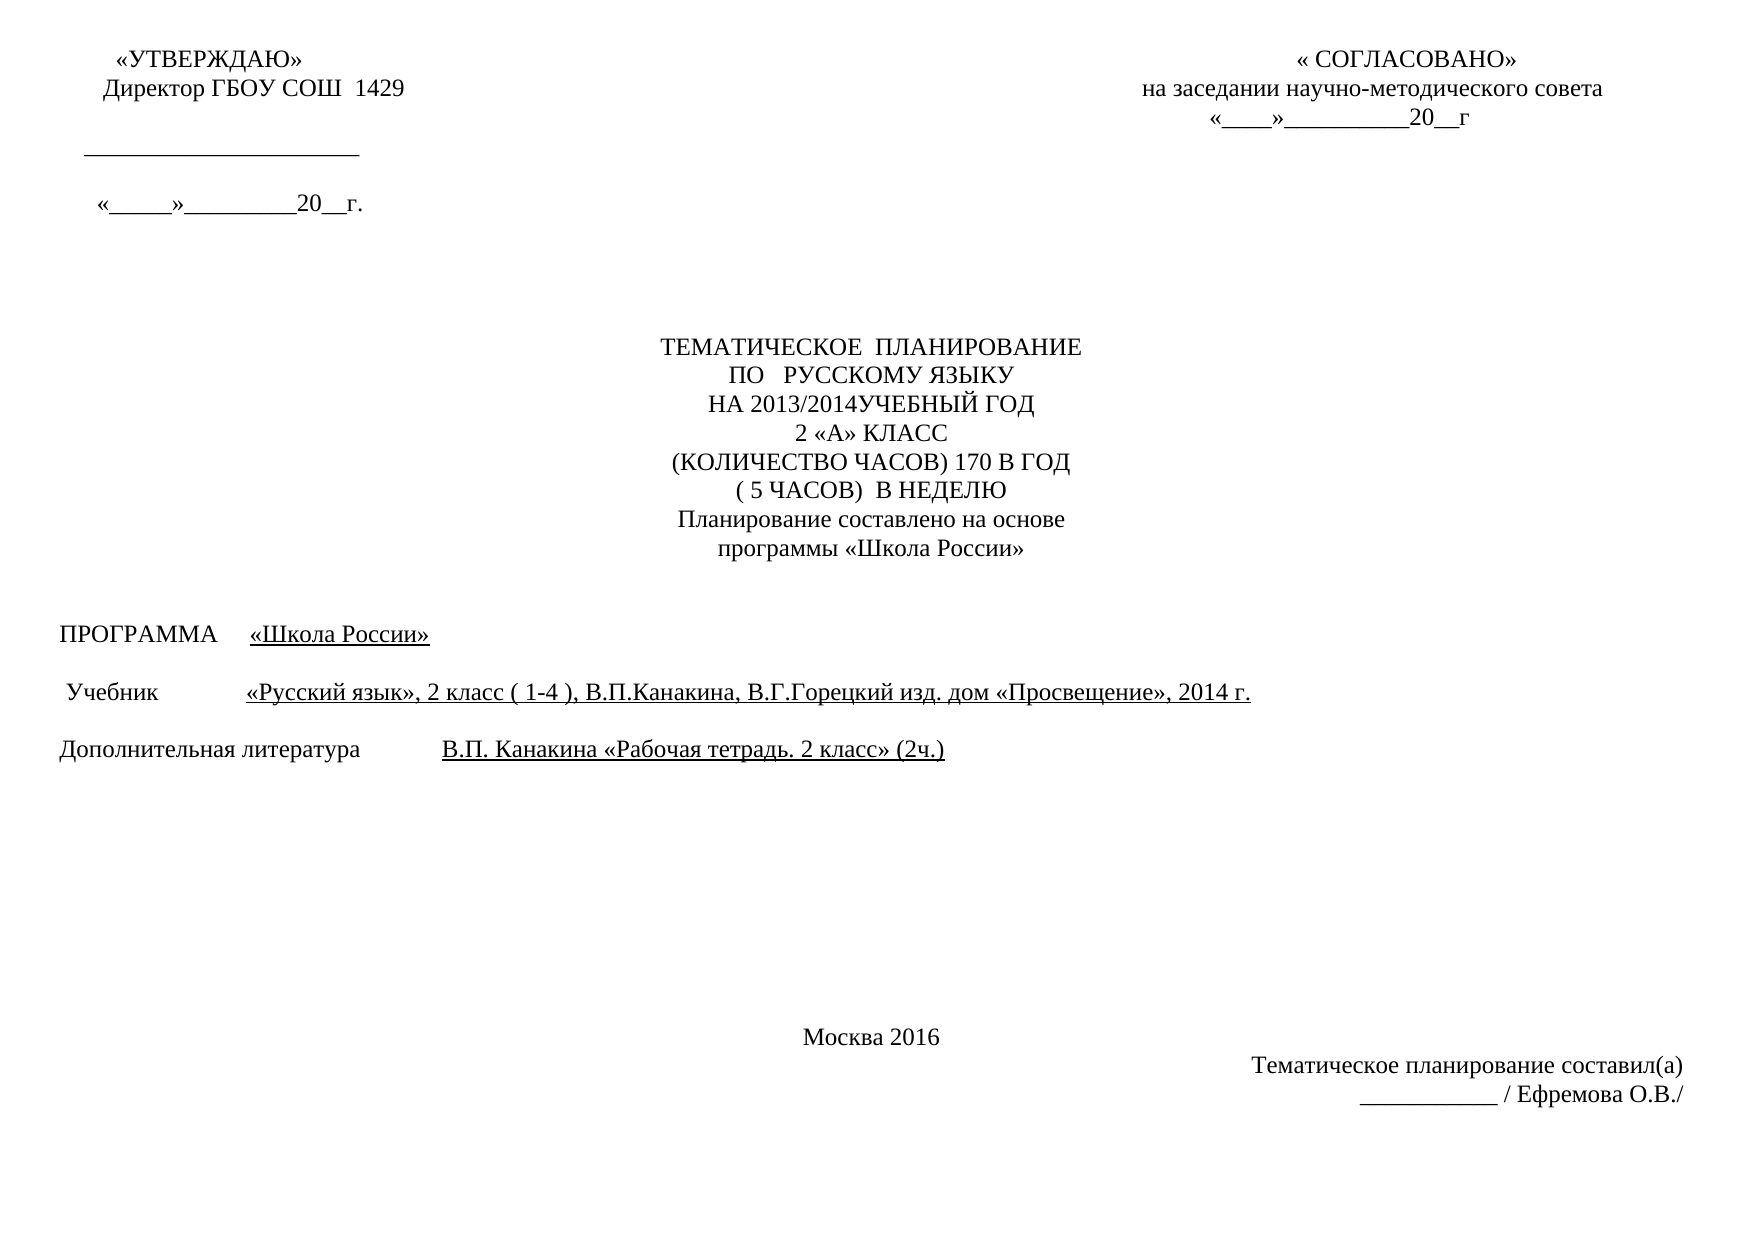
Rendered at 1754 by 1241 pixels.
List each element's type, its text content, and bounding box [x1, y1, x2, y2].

text программы «Школа России» [59, 533, 1683, 562]
text Москва 2016 [59, 1022, 1683, 1051]
text ( 5 ЧАСОВ) В НЕДЕЛЮ [59, 476, 1683, 504]
text Учебник «Русский язык», 2 класс ( 1-4 ), В.П.Канакина, В.Г.Горецкий изд. дом «Просвещение», 2014 г. [59, 677, 1683, 706]
text Планирование составлено на основе [59, 504, 1683, 533]
text ПО РУССКОМУ ЯЗЫКУ [59, 361, 1683, 389]
text НА 2013/2014УЧЕБНЫЙ ГОД [59, 389, 1683, 418]
text «_____»_________20__г. [59, 188, 1683, 217]
text Дополнительная литература В.П. Канакина «Рабочая тетрадь. 2 класс» (2ч.) [59, 734, 1683, 763]
text «____»__________20__г [59, 102, 1683, 131]
text ___________ / Ефремова О.В./ [59, 1079, 1683, 1108]
text Директор ГБОУ СОШ 1429 на заседании научно-методического совета [59, 73, 1683, 102]
text ПРОГРАММА «Школа России» [59, 619, 1683, 648]
text ТЕМАТИЧЕСКОЕ ПЛАНИРОВАНИЕ [59, 332, 1683, 361]
text 2 «А» КЛАСС [59, 418, 1683, 447]
text (КОЛИЧЕСТВО ЧАСОВ) 170 В ГОД [59, 447, 1683, 476]
text Тематическое планирование составил(а) [59, 1051, 1683, 1079]
text «УТВЕРЖДАЮ» « СОГЛАСОВАНО» [59, 44, 1683, 73]
text ______________________ [59, 131, 1683, 159]
